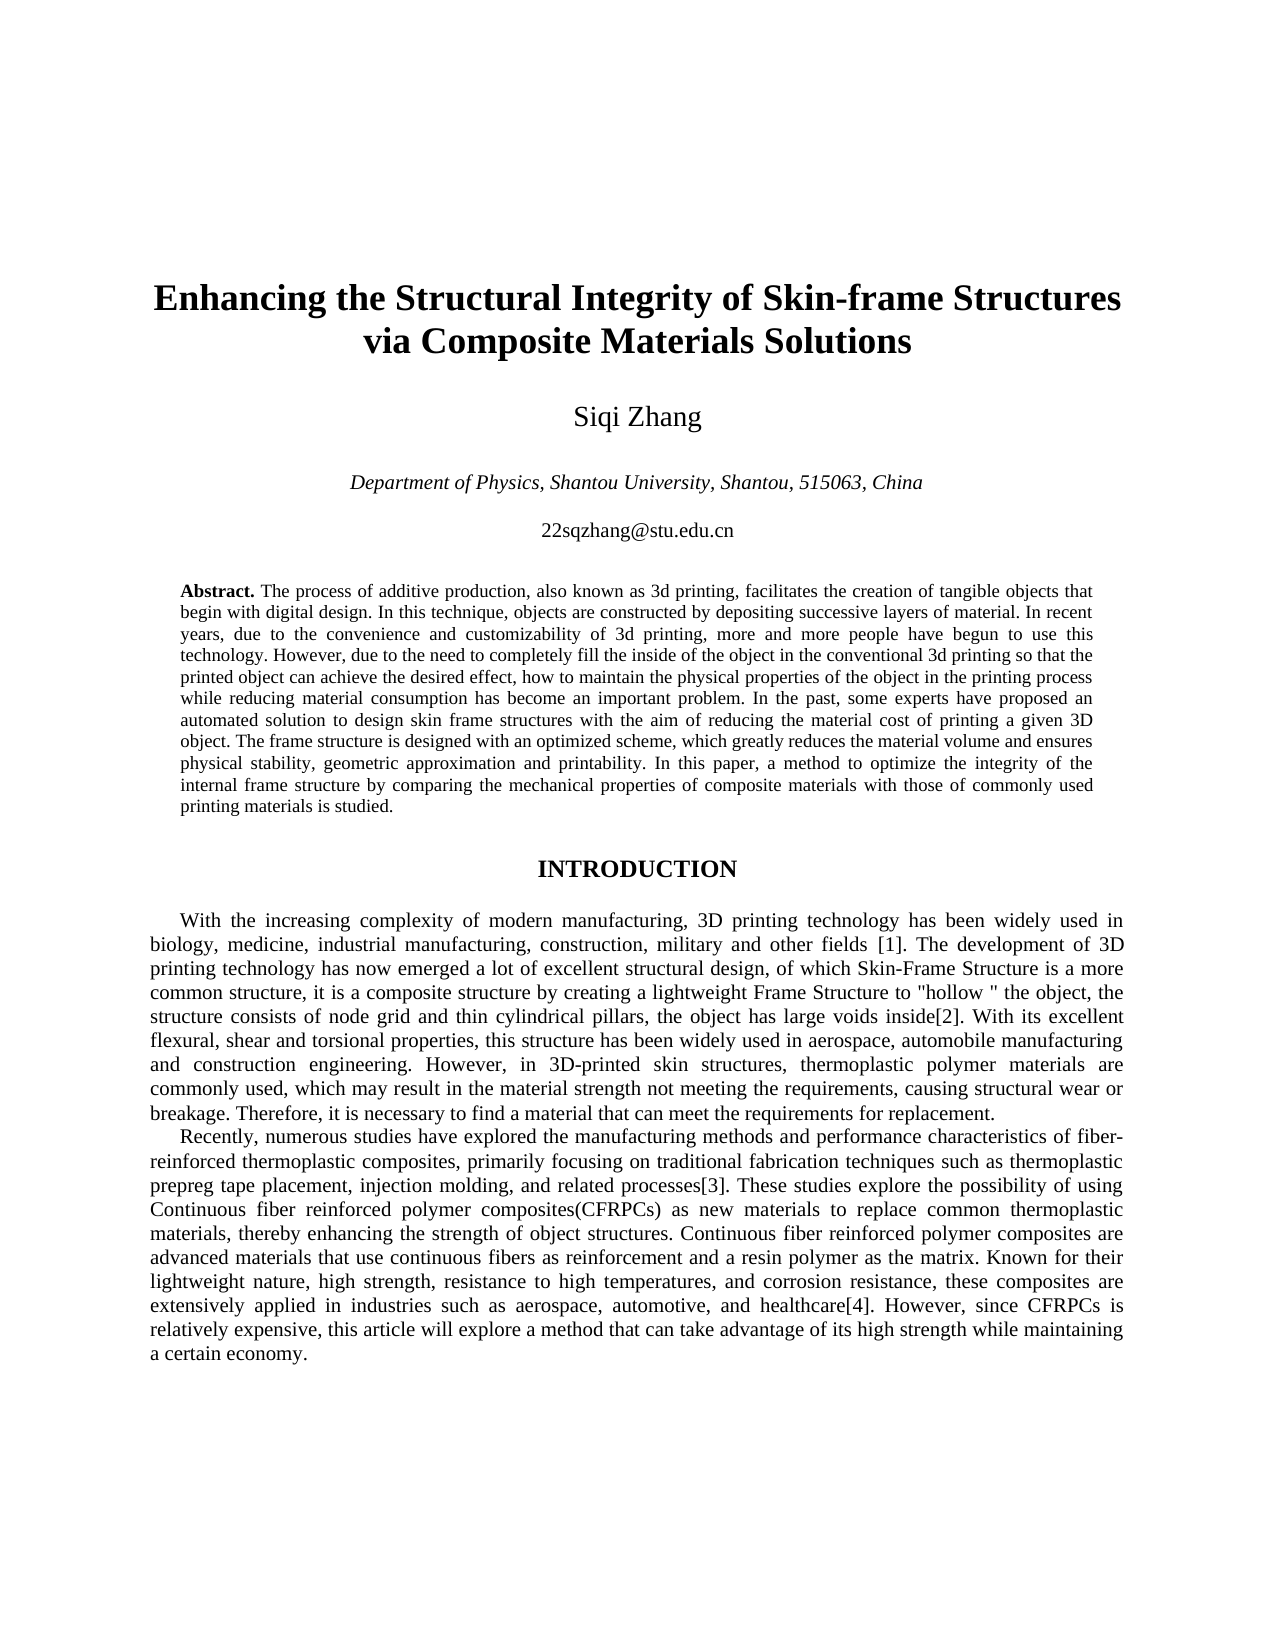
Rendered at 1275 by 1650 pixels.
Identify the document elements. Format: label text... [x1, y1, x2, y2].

subtitle Introduction [150, 854, 1125, 883]
text Recently, numerous studies have explored the manufacturing methods and performance characteristics of fiber-reinforced thermoplastic composites, primarily focusing on traditional fabrication techniques such as thermoplastic prepreg tape placement, injection molding, and related processes[3]. These studies explore the possibility of using Continuous fiber reinforced polymer composites(CFRPCs) as new materials to replace common thermoplastic materials, thereby enhancing the strength of object structures. Continuous fiber reinforced polymer composites are advanced materials that use continuous fibers as reinforcement and a resin polymer as the matrix. Known for their lightweight nature, high strength, resistance to high temperatures, and corrosion resistance, these composites are extensively applied in industries such as aerospace, automotive, and healthcare[4]. However, since CFRPCs is relatively expensive, this article will explore a method that can take advantage of its high strength while maintaining a certain economy. [150, 1124, 1125, 1365]
text Department of Physics, Shantou University, Shantou, 515063, China [150, 470, 1125, 518]
text With the increasing complexity of modern manufacturing, 3D printing technology has been widely used in biology, medicine, industrial manufacturing, construction, military and other fields [1]. The development of 3D printing technology has now emerged a lot of excellent structural design, of which Skin-Frame Structure is a more common structure, it is a composite structure by creating a lightweight Frame Structure to "hollow " the object, the structure consists of node grid and thin cylindrical pillars, the object has large voids inside[2]. With its excellent flexural, shear and torsional properties, this structure has been widely used in aerospace, automobile manufacturing and construction engineering. However, in 3D-printed skin structures, thermoplastic polymer materials are commonly used, which may result in the material strength not meeting the requirements, causing structural wear or breakage. Therefore, it is necessary to find a material that can meet the requirements for replacement. [150, 908, 1125, 1124]
text Abstract. The process of additive production, also known as 3d printing, facilitates the creation of tangible objects that begin with digital design. In this technique, objects are constructed by depositing successive layers of material. In recent years, due to the convenience and customizability of 3d printing, more and more people have begun to use this technology. However, due to the need to completely fill the inside of the object in the conventional 3d printing so that the printed object can achieve the desired effect, how to maintain the physical properties of the object in the printing process while reducing material consumption has become an important problem. In the past, some experts have proposed an automated solution to design skin frame structures with the aim of reducing the material cost of printing a given 3D object. The frame structure is designed with an optimized scheme, which greatly reduces the material volume and ensures physical stability, geometric approximation and printability. In this paper, a method to optimize the integrity of the internal frame structure by comparing the mechanical properties of composite materials with those of commonly used printing materials is studied. [180, 579, 1095, 817]
title Enhancing the Structural Integrity of Skin-frame Structures via Composite Materials Solutions [150, 275, 1125, 361]
text Siqi Zhang [150, 399, 1125, 432]
text 22sqzhang@stu.edu.cn [150, 518, 1125, 542]
